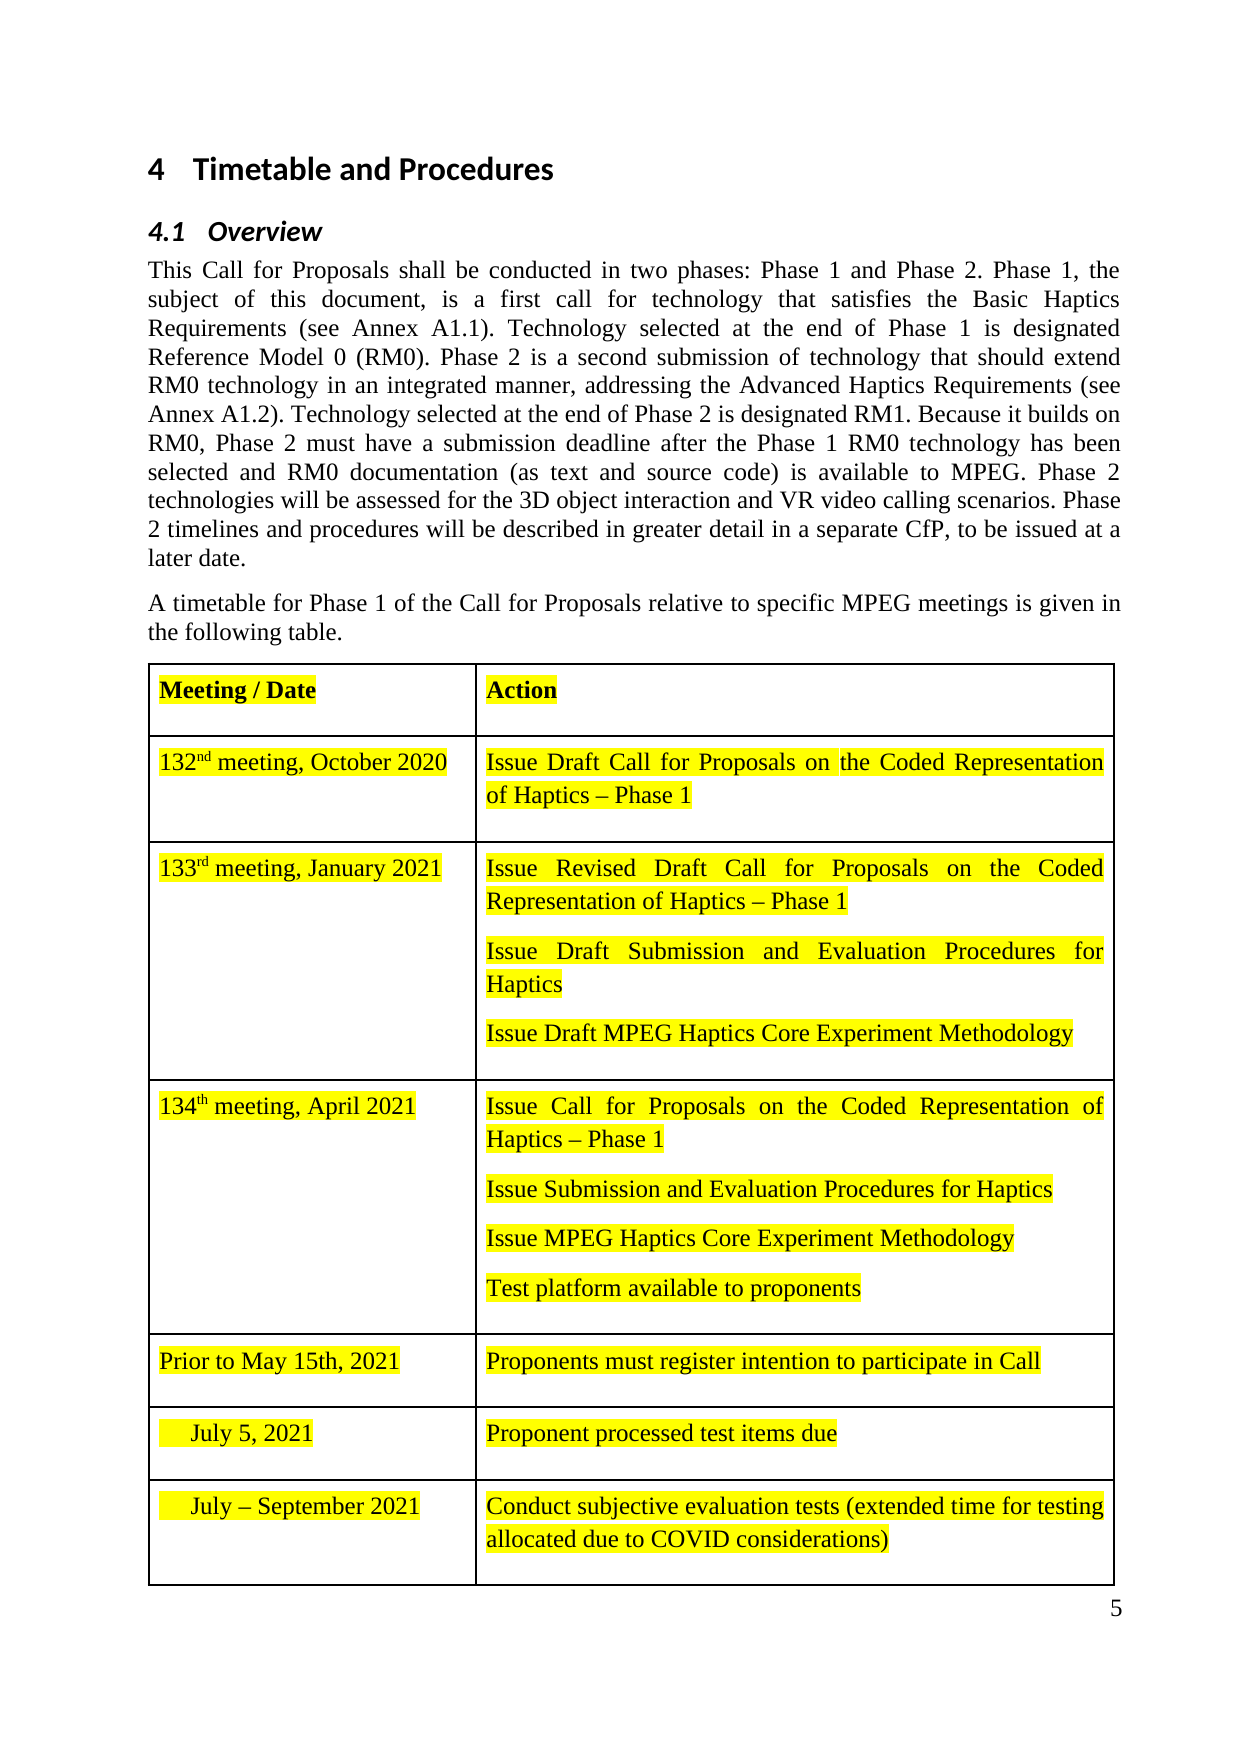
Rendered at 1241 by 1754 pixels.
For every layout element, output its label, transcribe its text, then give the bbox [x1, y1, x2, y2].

text A timetable for Phase 1 of the Call for Proposals relative to specific MPEG meetings is given in the following table. [148, 588, 1122, 646]
table_header Meeting / Date [150, 665, 475, 735]
table_header Action [477, 665, 1113, 735]
subtitle Timetable and Procedures [148, 148, 1122, 188]
table_cell Prior to May 15th, 2021 [150, 1335, 475, 1406]
table_cell Issue Draft Call for Proposals on [477, 737, 1113, 841]
table_cell 133rd meeting, January 2021 [150, 843, 475, 1079]
table_cell 132nd meeting, October 2020 [150, 737, 475, 841]
text This Call for Proposals shall be conducted in two phases: Phase 1 and Phase 2. Phase 1, the subject of this document, is a first call for technology that satisfies the Basic Haptics Requirements (see Annex A1.1). Technology selected at the end of Phase 1 is designated Reference Model 0 (RM0). Phase 2 is a second submission of technology that should extend RM0 technology in an integrated manner, addressing the Advanced Haptics Requirements (see Annex A1.2). Technology selected at the end of Phase 2 is designated RM1. Because it builds on RM0, Phase 2 must have a submission deadline after the Phase 1 RM0 technology has been selected and RM0 documentation (as text and source code) is available to MPEG. Phase 2 technologies will be assessed for the 3D object interaction and VR video calling scenarios. Phase 2 timelines and procedures will be described in greater detail in a separate CfP, to be issued at a later date. [148, 255, 1122, 572]
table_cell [477, 1481, 1113, 1584]
table_cell Proponent processed test items due [477, 1408, 1113, 1478]
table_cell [150, 1481, 475, 1584]
table_cell 134th meeting, April 2021 [150, 1081, 475, 1333]
table_cell Proponents must register intention to participate in Call [477, 1335, 1113, 1406]
table_cell Issue Submission and Evaluation Procedures for Haptics Issue MPEG Haptics Core Experiment Methodology [477, 843, 1113, 1079]
subtitle Overview [148, 213, 1122, 249]
table_cell July 5, 2021 [150, 1408, 475, 1478]
table_cell Issue Call for Proposals on the Coded Representation of Haptics – Phase 1 Test platform available to proponents [477, 1081, 1113, 1333]
